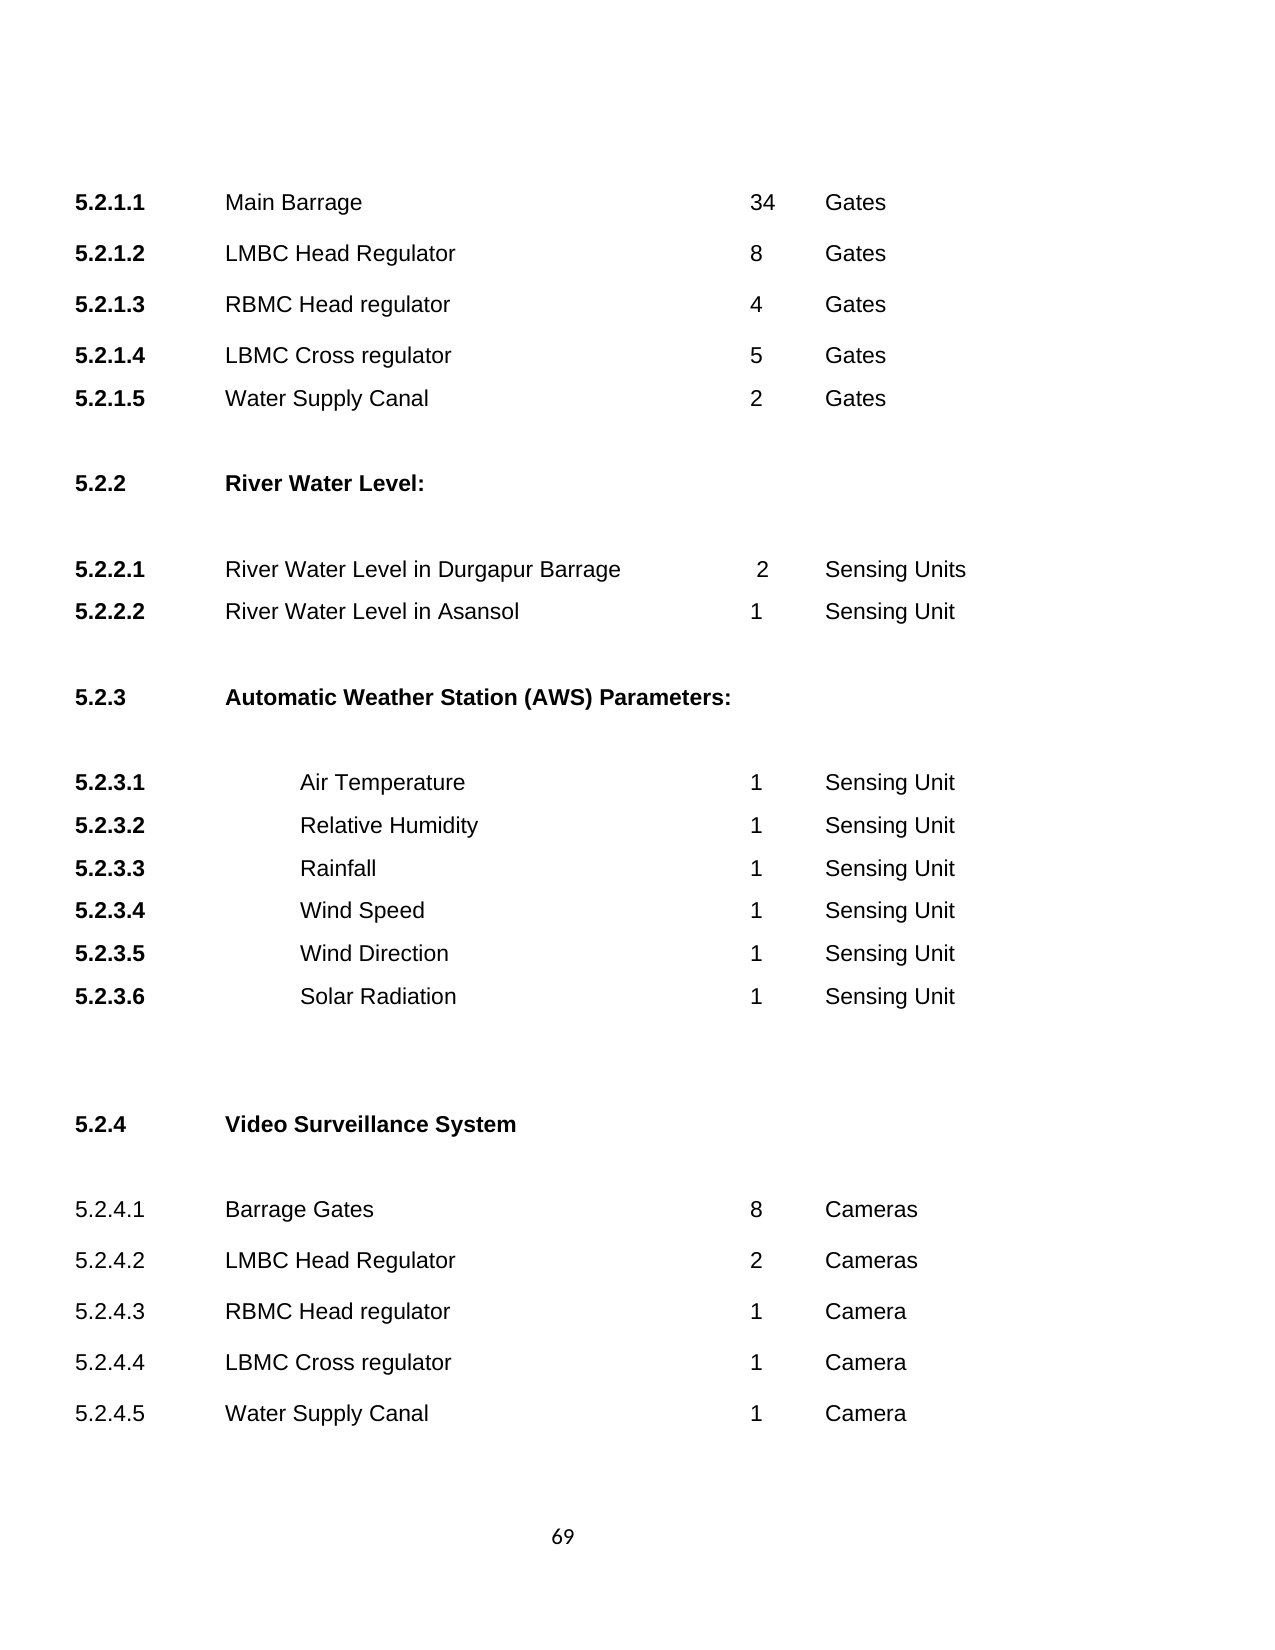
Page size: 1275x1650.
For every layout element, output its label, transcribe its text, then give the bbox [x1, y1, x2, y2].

list 5.2.1.4 LBMC Cross regulator 5 Gates [75, 342, 1066, 368]
text 5.2.1.1 Main Barrage 34 Gates [75, 189, 1125, 215]
list 5.2.3.2 Relative Humidity 1 Sensing Unit [75, 812, 1066, 838]
list 5.2.2 River Water Level: [75, 470, 1066, 496]
text 5.2.4.1 Barrage Gates 8 Cameras [75, 1196, 1125, 1222]
text 5.2.4.2 LMBC Head Regulator 2 Cameras [75, 1247, 1125, 1273]
list 5.2.3.6 Solar Radiation 1 Sensing Unit [75, 983, 1066, 1009]
list 5.2.3.3 Rainfall 1 Sensing Unit [75, 854, 1066, 881]
list 5.2.3.4 Wind Speed 1 Sensing Unit [75, 897, 1066, 923]
text 5.2.4.5 Water Supply Canal 1 Camera [75, 1400, 1125, 1427]
text 5.2.1.3 RBMC Head regulator 4 Gates [75, 291, 1125, 317]
list 5.2.4 Video Surveillance System [75, 1111, 1066, 1137]
text 5.2.4.4 LBMC Cross regulator 1 Camera [75, 1349, 1125, 1376]
list 5.2.2.1 River Water Level in Durgapur Barrage 2 Sensing Units [75, 556, 1066, 582]
text 5.2.1.2 LMBC Head Regulator 8 Gates [75, 240, 1125, 266]
list 5.2.3 Automatic Weather Station (AWS) Parameters: [75, 684, 1066, 710]
text 5.2.4.3 RBMC Head regulator 1 Camera [75, 1298, 1125, 1324]
list 5.2.3.5 Wind Direction 1 Sensing Unit [75, 940, 1066, 966]
list 5.2.2.2 River Water Level in Asansol 1 Sensing Unit [75, 598, 1066, 624]
list 5.2.3.1 Air Temperature 1 Sensing Unit [75, 769, 1066, 795]
list 5.2.1.5 Water Supply Canal 2 Gates [75, 385, 1066, 411]
